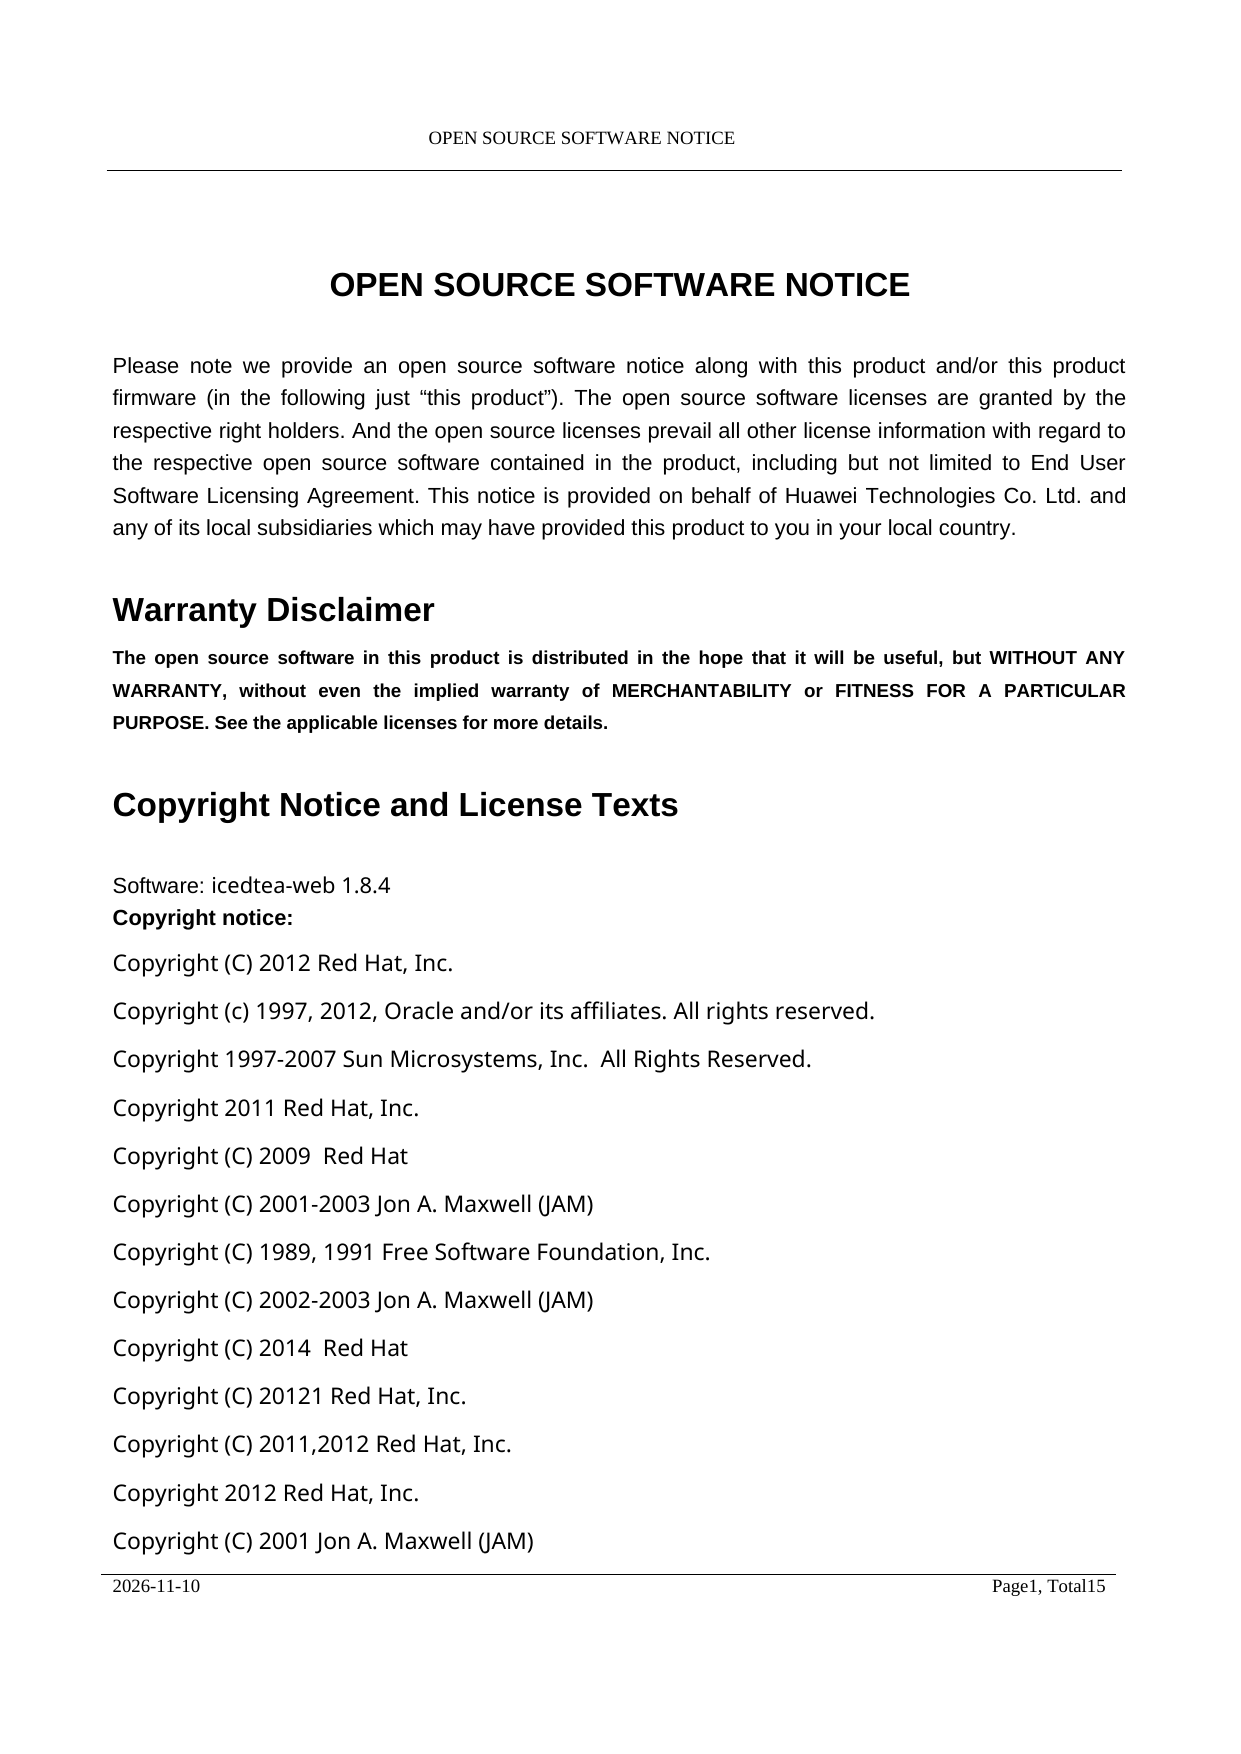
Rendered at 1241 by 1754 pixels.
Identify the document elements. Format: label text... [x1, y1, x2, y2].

text Copyright (C) 2001-2003 Jon A. Maxwell (JAM) [112, 1187, 1128, 1220]
text Copyright (C) 2001 Jon A. Maxwell (JAM) [112, 1524, 1128, 1557]
text Please note we provide an open source software notice along with this product and/or this product firmware (in the following just “this product”). The open source software licenses are granted by the respective right holders. And the open source licenses prevail all other license information with regard to the respective open source software contained in the product, including but not limited to End User Software Licensing Agreement. This notice is provided on behalf of Huawei Technologies Co. Ltd. and any of its local subsidiaries which may have provided this product to you in your local country. [112, 349, 1128, 544]
text Copyright (C) 2011,2012 Red Hat, Inc. [112, 1428, 1128, 1460]
text Copyright (c) 1997, 2012, Oracle and/or its affiliates. All rights reserved. [112, 995, 1128, 1027]
text Software: icedtea-web 1.8.4 [112, 869, 1128, 901]
text Copyright Notice and License Texts [112, 771, 1128, 836]
text Copyright 1997-2007 Sun Microsystems, Inc. All Rights Reserved. [112, 1043, 1128, 1075]
text Copyright notice: [112, 901, 1128, 934]
text Copyright (C) 2012 Red Hat, Inc. [112, 947, 1128, 979]
text Copyright 2011 Red Hat, Inc. [112, 1091, 1128, 1123]
text OPEN SOURCE SOFTWARE NOTICE [112, 251, 1128, 316]
text Copyright (C) 20121 Red Hat, Inc. [112, 1380, 1128, 1412]
text Copyright 2012 Red Hat, Inc. [112, 1476, 1128, 1508]
text Copyright (C) 2014 Red Hat [112, 1332, 1128, 1364]
text The open source software in this product is distributed in the hope that it will be useful, but WITHOUT ANY WARRANTY, without even the implied warranty of MERCHANTABILITY or FITNESS FOR A PARTICULAR PURPOSE. See the applicable licenses for more details. [112, 641, 1128, 739]
text Copyright (C) 1989, 1991 Free Software Foundation, Inc. [112, 1235, 1128, 1268]
text Copyright (C) 2002-2003 Jon A. Maxwell (JAM) [112, 1283, 1128, 1316]
text Copyright (C) 2009 Red Hat [112, 1139, 1128, 1172]
text Warranty Disclaimer [112, 576, 1128, 641]
